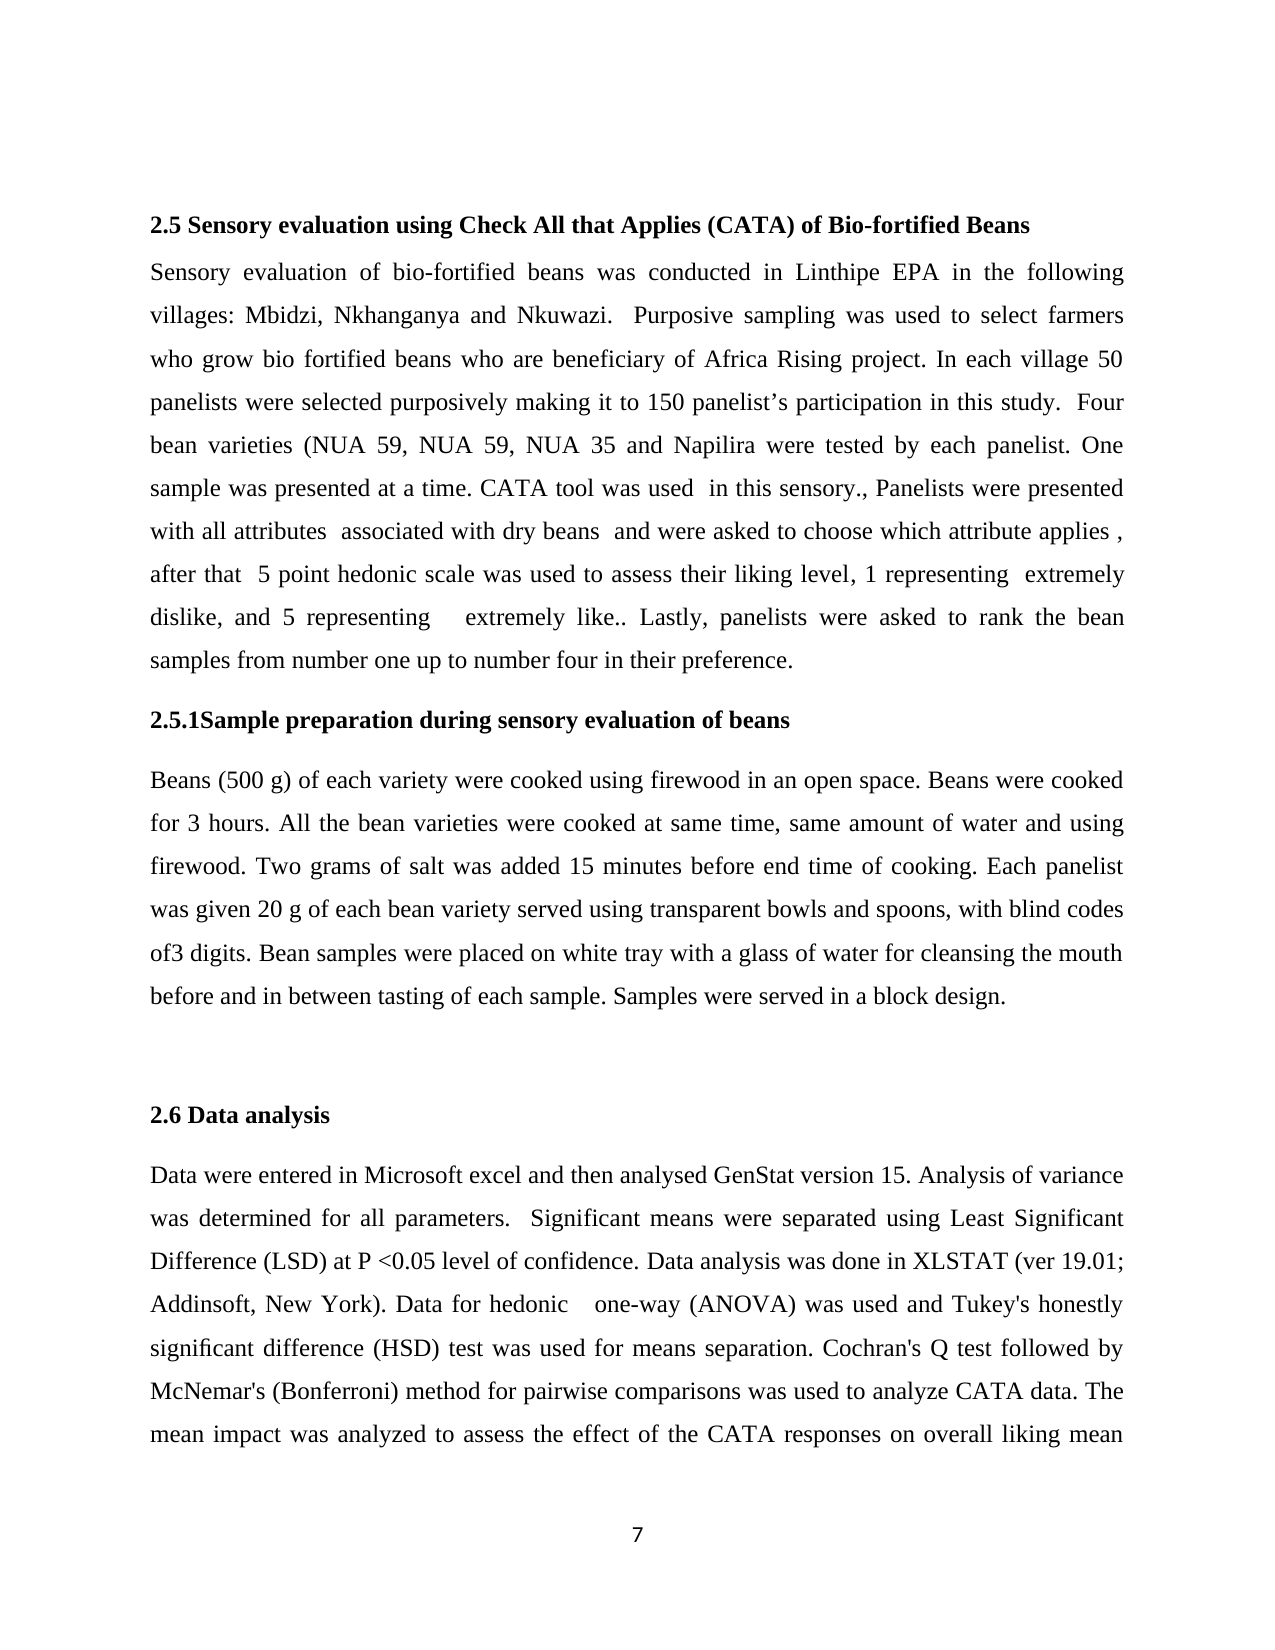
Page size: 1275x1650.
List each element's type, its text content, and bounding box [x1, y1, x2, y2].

text 2.6 Data analysis [150, 1100, 1125, 1129]
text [150, 1160, 1125, 1448]
text 2.5 Sensory evaluation using Check All that Applies (CATA) of Bio-fortified Beans [150, 210, 1125, 238]
text Sensory evaluation of bio-fortified beans was conducted in Linthipe EPA in the following villages: Mbidzi, Nkhanganya and Nkuwazi. Purposive sampling was used to select farmers who grow bio fortified beans who are beneficiary of Africa Rising project. In each village 50 panelists were selected purposively making it to 150 panelist’s participation in this study. Four bean varieties (NUA 59, NUA 59, NUA 35 and Napilira were tested by each panelist. One sample was presented at a time. CATA tool was used in this sensory., Panelists were presented with all attributes associated with dry beans and were asked to choose which attribute applies , after that 5 point hedonic scale was used to assess their liking level, 1 representing extremely dislike, and 5 representing extremely like.. Lastly, panelists were asked to rank the bean samples from number one up to number four in their preference. [150, 257, 1125, 674]
text Beans (500 g) of each variety were cooked using firewood in an open space. Beans were cooked for 3 hours. All the bean varieties were cooked at same time, same amount of water and using firewood. Two grams of salt was added 15 minutes before end time of cooking. Each panelist was given 20 g of each bean variety served using transparent bowls and spoons, with blind codes of3 digits. Bean samples were placed on white tray with a glass of water for cleansing the mouth before and in between tasting of each sample. Samples were served in a block design. [150, 765, 1125, 1009]
text 2.5.1Sample preparation during sensory evaluation of beans [150, 705, 1125, 734]
